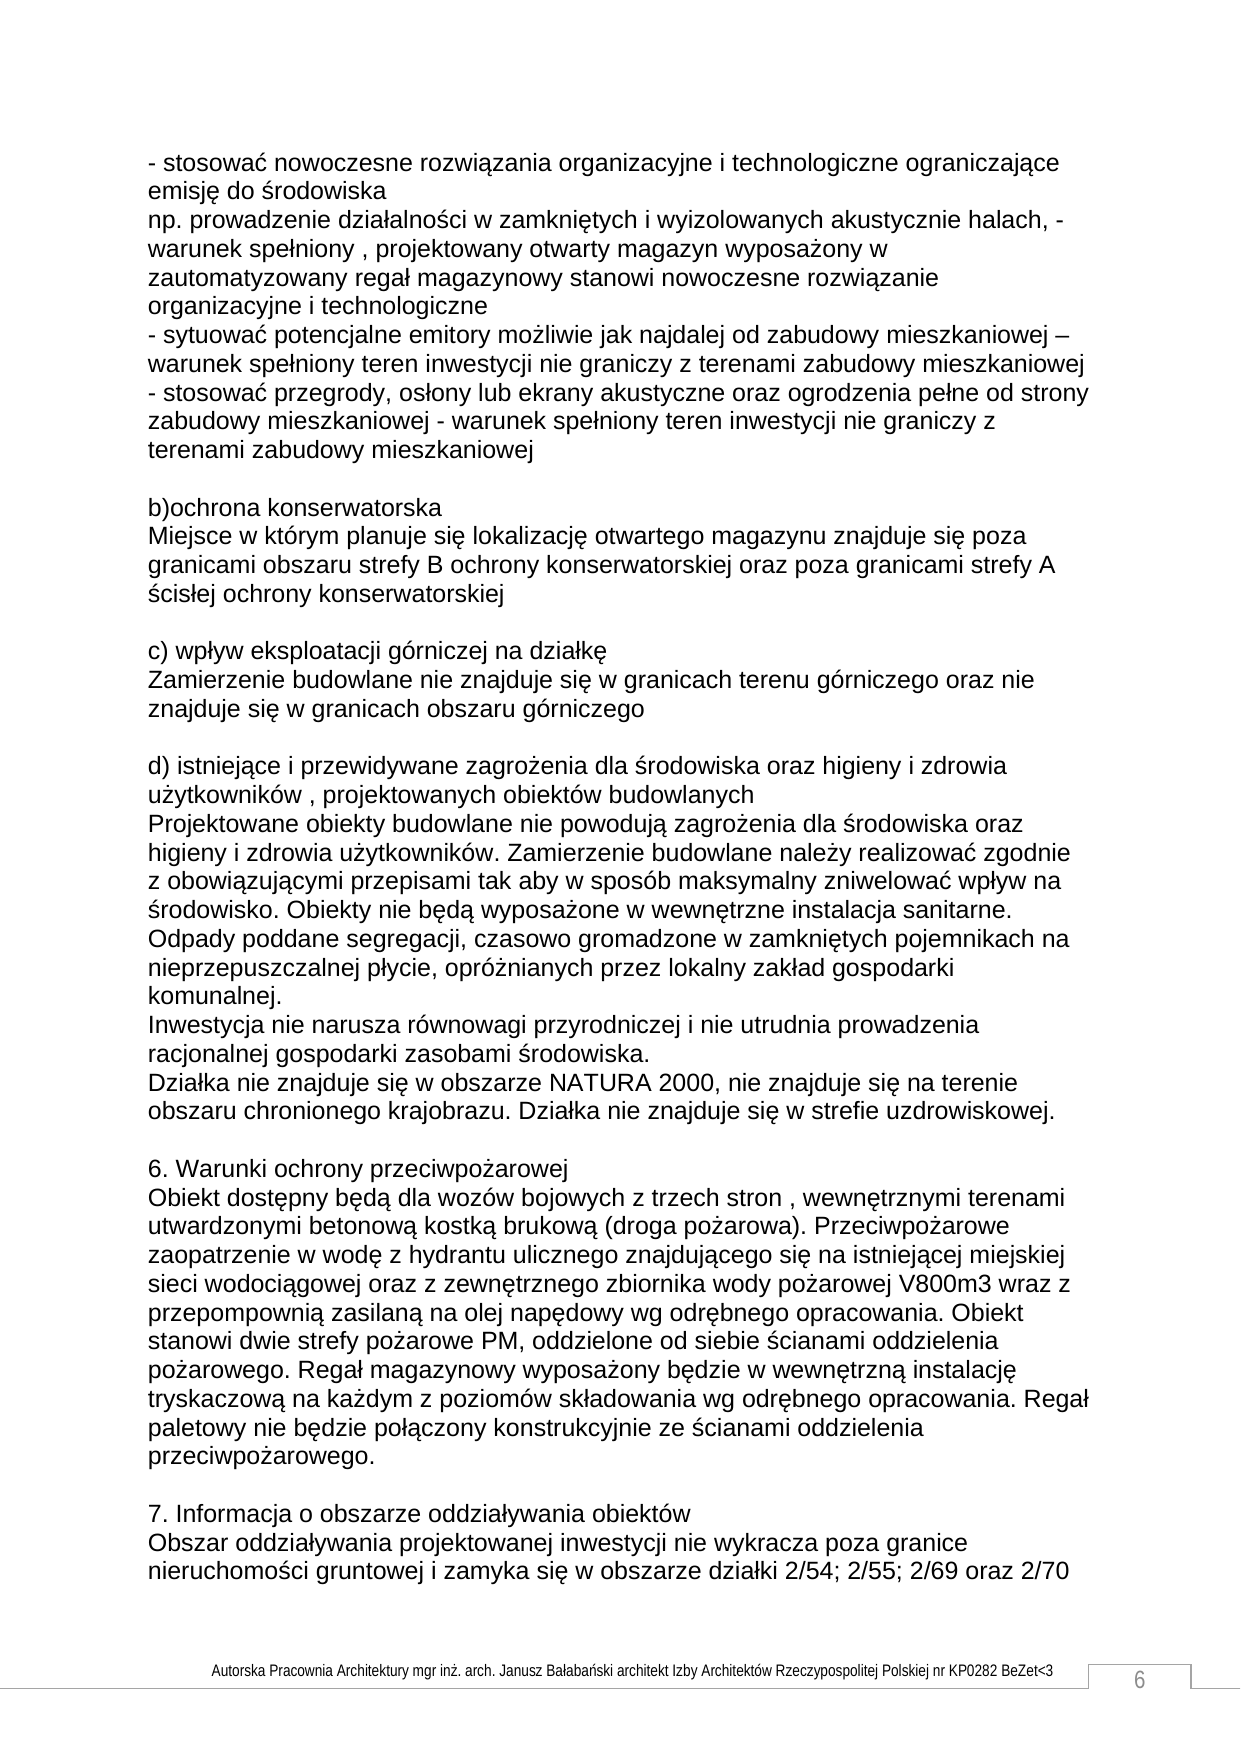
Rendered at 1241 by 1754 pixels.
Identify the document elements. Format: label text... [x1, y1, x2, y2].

text d) istniejące i przewidywane zagrożenia dla środowiska oraz higieny i zdrowia użytkowników , projektowanych obiektów budowlanych Projektowane obiekty budowlane nie powodują zagrożenia dla środowiska oraz higieny i zdrowia użytkowników. Zamierzenie budowlane należy realizować zgodnie z obowiązującymi przepisami tak aby w sposób maksymalny zniwelować wpływ na środowisko. Obiekty nie będą wyposażone w wewnętrzne instalacja sanitarne. Odpady poddane segregacji, czasowo gromadzone w zamkniętych pojemnikach na nieprzepuszczalnej płycie, opróżnianych przez lokalny zakład gospodarki komunalnej. Inwestycja nie narusza równowagi przyrodniczej i nie utrudnia prowadzenia racjonalnej gospodarki zasobami środowiska. Działka nie znajduje się w obszarze NATURA 2000, nie znajduje się na terenie obszaru chronionego krajobrazu. Działka nie znajduje się w strefie uzdrowiskowej. [148, 723, 1093, 1154]
text 6. Warunki ochrony przeciwpożarowej Obiekt dostępny będą dla wozów bojowych z trzech stron , wewnętrznymi terenami utwardzonymi betonową kostką brukową (droga pożarowa). Przeciwpożarowe zaopatrzenie w wodę z hydrantu ulicznego znajdującego się na istniejącej miejskiej sieci wodociągowej oraz z zewnętrznego zbiornika wody pożarowej V800m3 wraz z przepompownią zasilaną na olej napędowy wg odrębnego opracowania. Obiekt stanowi dwie strefy pożarowe PM, oddzielone od siebie ścianami oddzielenia pożarowego. Regał magazynowy wyposażony będzie w wewnętrzną instalację tryskaczową na każdym z poziomów składowania wg odrębnego opracowania. Regał paletowy nie będzie połączony konstrukcyjnie ze ścianami oddzielenia przeciwpożarowego. [148, 1154, 1093, 1470]
text - stosować przegrody, osłony lub ekrany akustyczne oraz ogrodzenia pełne od strony zabudowy mieszkaniowej - warunek spełniony teren inwestycji nie graniczy z terenami zabudowy mieszkaniowej b)ochrona konserwatorska Miejsce w którym planuje się lokalizację otwartego magazynu znajduje się poza granicami obszaru strefy B ochrony konserwatorskiej oraz poza granicami strefy A ścisłej ochrony konserwatorskiej c) wpływ eksploatacji górniczej na działkę Zamierzenie budowlane nie znajduje się w granicach terenu górniczego oraz nie znajduje się w granicach obszaru górniczego [148, 378, 1093, 723]
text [148, 1470, 1093, 1585]
text - stosować nowoczesne rozwiązania organizacyjne i technologiczne ograniczające emisję do środowiska [148, 148, 1093, 205]
text - sytuować potencjalne emitory możliwie jak najdalej od zabudowy mieszkaniowej –warunek spełniony teren inwestycji nie graniczy z terenami zabudowy mieszkaniowej [148, 320, 1093, 378]
text np. prowadzenie działalności w zamkniętych i wyizolowanych akustycznie halach, - warunek spełniony , projektowany otwarty magazyn wyposażony w zautomatyzowany regał magazynowy stanowi nowoczesne rozwiązanie organizacyjne i technologiczne [148, 205, 1093, 320]
